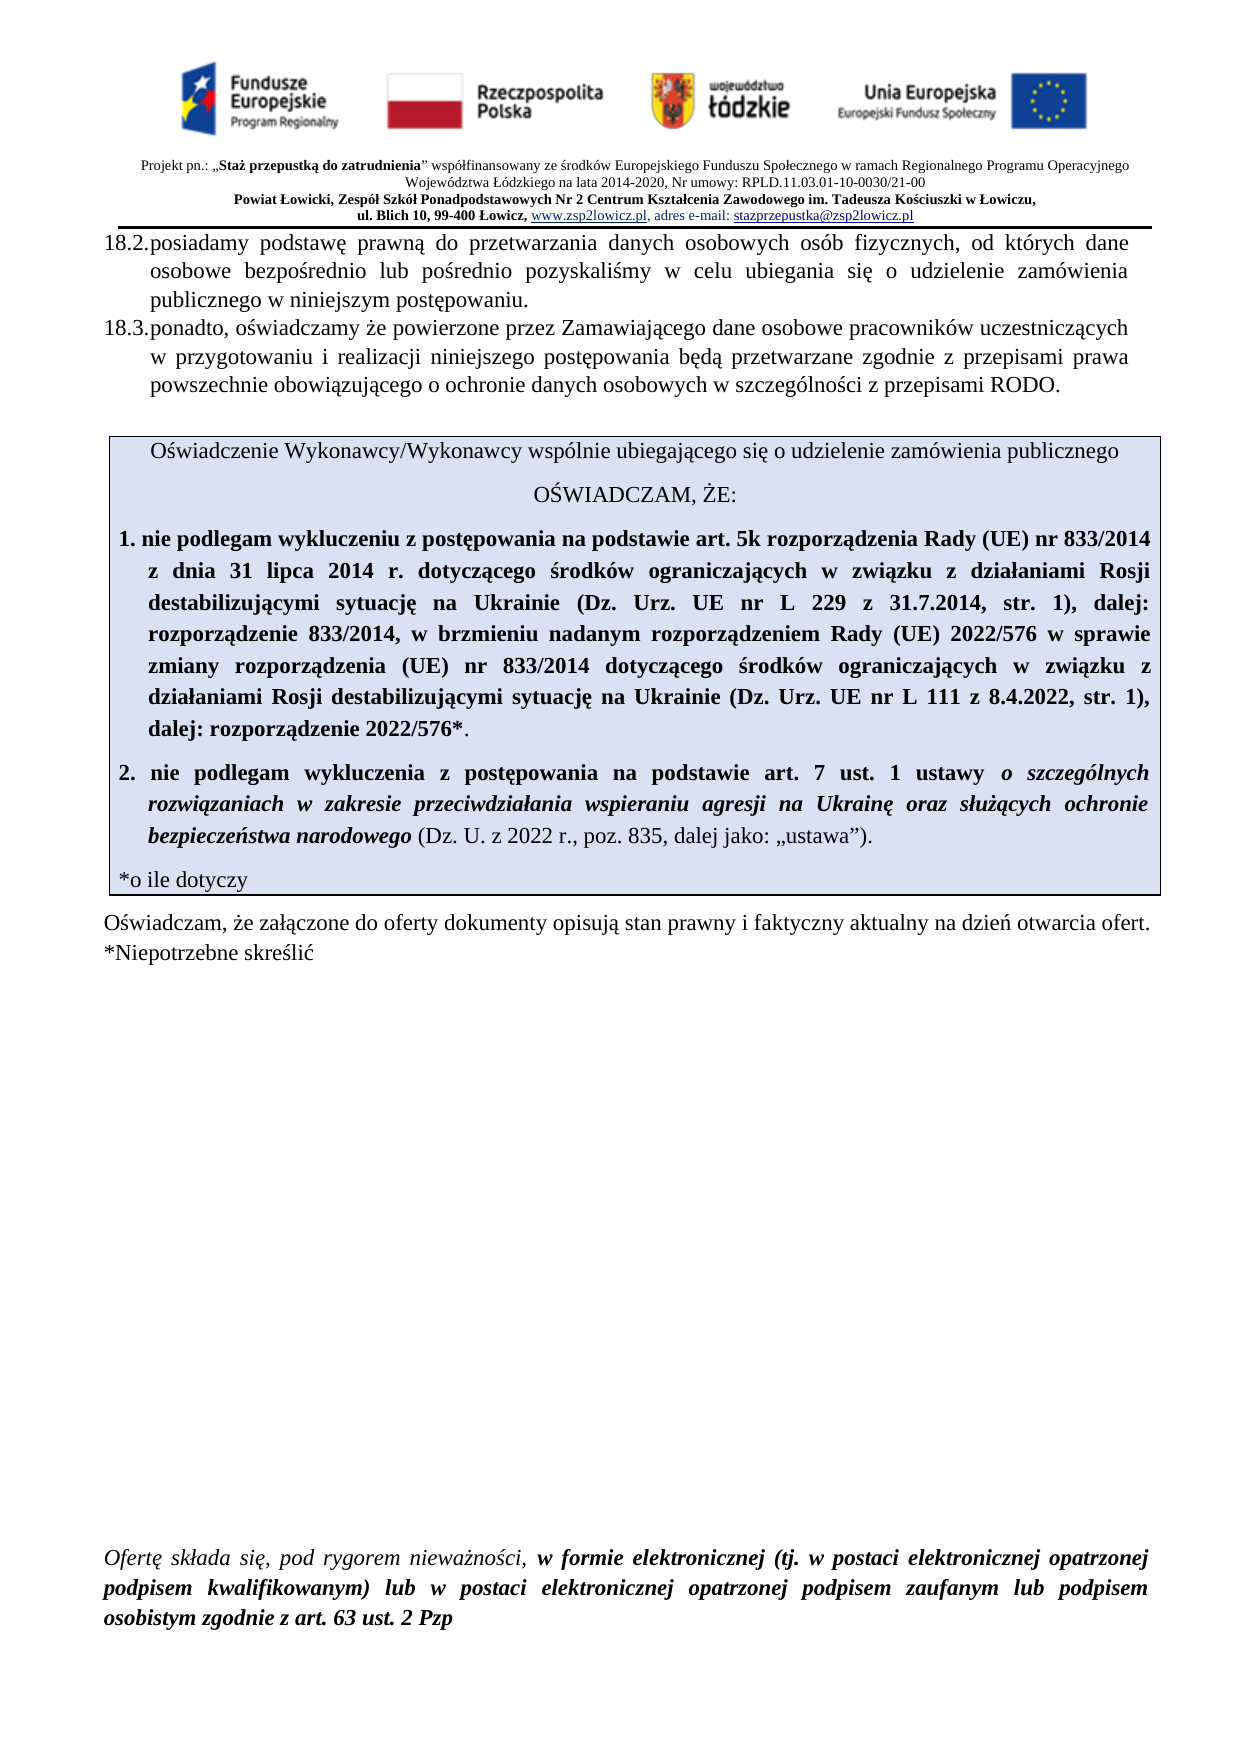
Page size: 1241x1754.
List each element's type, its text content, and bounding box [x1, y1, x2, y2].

list ponadto, oświadczamy że powierzone przez Zamawiającego dane osobowe pracowników uczestniczących w przygotowaniu i realizacji niniejszego postępowania będą przetwarzane zgodnie z przepisami prawa powszechnie obowiązującego o ochronie danych osobowych w szczególności z przepisami RODO. [103, 314, 1130, 398]
text 1. nie podlegam wykluczeniu z postępowania na podstawie art. 5k rozporządzenia Rady (UE) nr 833/2014 z dnia 31 lipca 2014 r. dotyczącego środków ograniczających w związku z działaniami Rosji destabilizującymi sytuację na Ukrainie (Dz. Urz. UE nr L 229 z 31.7.2014, str. 1), dalej: rozporządzenie 833/2014, w brzmieniu nadanym rozporządzeniem Rady (UE) 2022/576 w sprawie zmiany rozporządzenia (UE) nr 833/2014 dotyczącego środków ograniczających w związku z działaniami Rosji destabilizującymi sytuację na Ukrainie (Dz. Urz. UE nr L 111 z 8.4.2022, str. 1), dalej: rozporządzenie 2022/576*. [110, 524, 1160, 741]
list posiadamy podstawę prawną do przetwarzania danych osobowych osób fizycznych, od których dane osobowe bezpośrednio lub pośrednio pozyskaliśmy w celu ubiegania się o udzielenie zamówienia publicznego w niniejszym postępowaniu. [103, 229, 1130, 312]
text Oświadczenie Wykonawcy/Wykonawcy wspólnie ubiegającego się o udzielenie zamówienia publicznego [110, 437, 1160, 464]
text *Niepotrzebne skreślić [103, 939, 1152, 966]
text 2. nie podlegam wykluczenia z postępowania na podstawie art. 7 ust. 1 ustawy o szczególnych rozwiązaniach w zakresie przeciwdziałania wspieraniu agresji na Ukrainę oraz służących ochronie bezpieczeństwa narodowego (Dz. U. z 2022 r., poz. 835, dalej jako: „ustawa”). [110, 758, 1160, 848]
text *o ile dotyczy [110, 865, 1160, 894]
text Oświadczam, że załączone do oferty dokumenty opisują stan prawny i faktyczny aktualny na dzień otwarcia ofert. [103, 909, 1152, 936]
text Ofertę składa się, pod rygorem nieważności, w formie elektronicznej (tj. w postaci elektronicznej opatrzonej podpisem kwalifikowanym) lub w postaci elektronicznej opatrzonej podpisem zaufanym lub podpisem osobistym zgodnie z art. 63 ust. 2 Pzp [103, 1543, 1152, 1630]
picture [162, 44, 1108, 157]
text OŚWIADCZAM, ŻE: [110, 480, 1160, 508]
